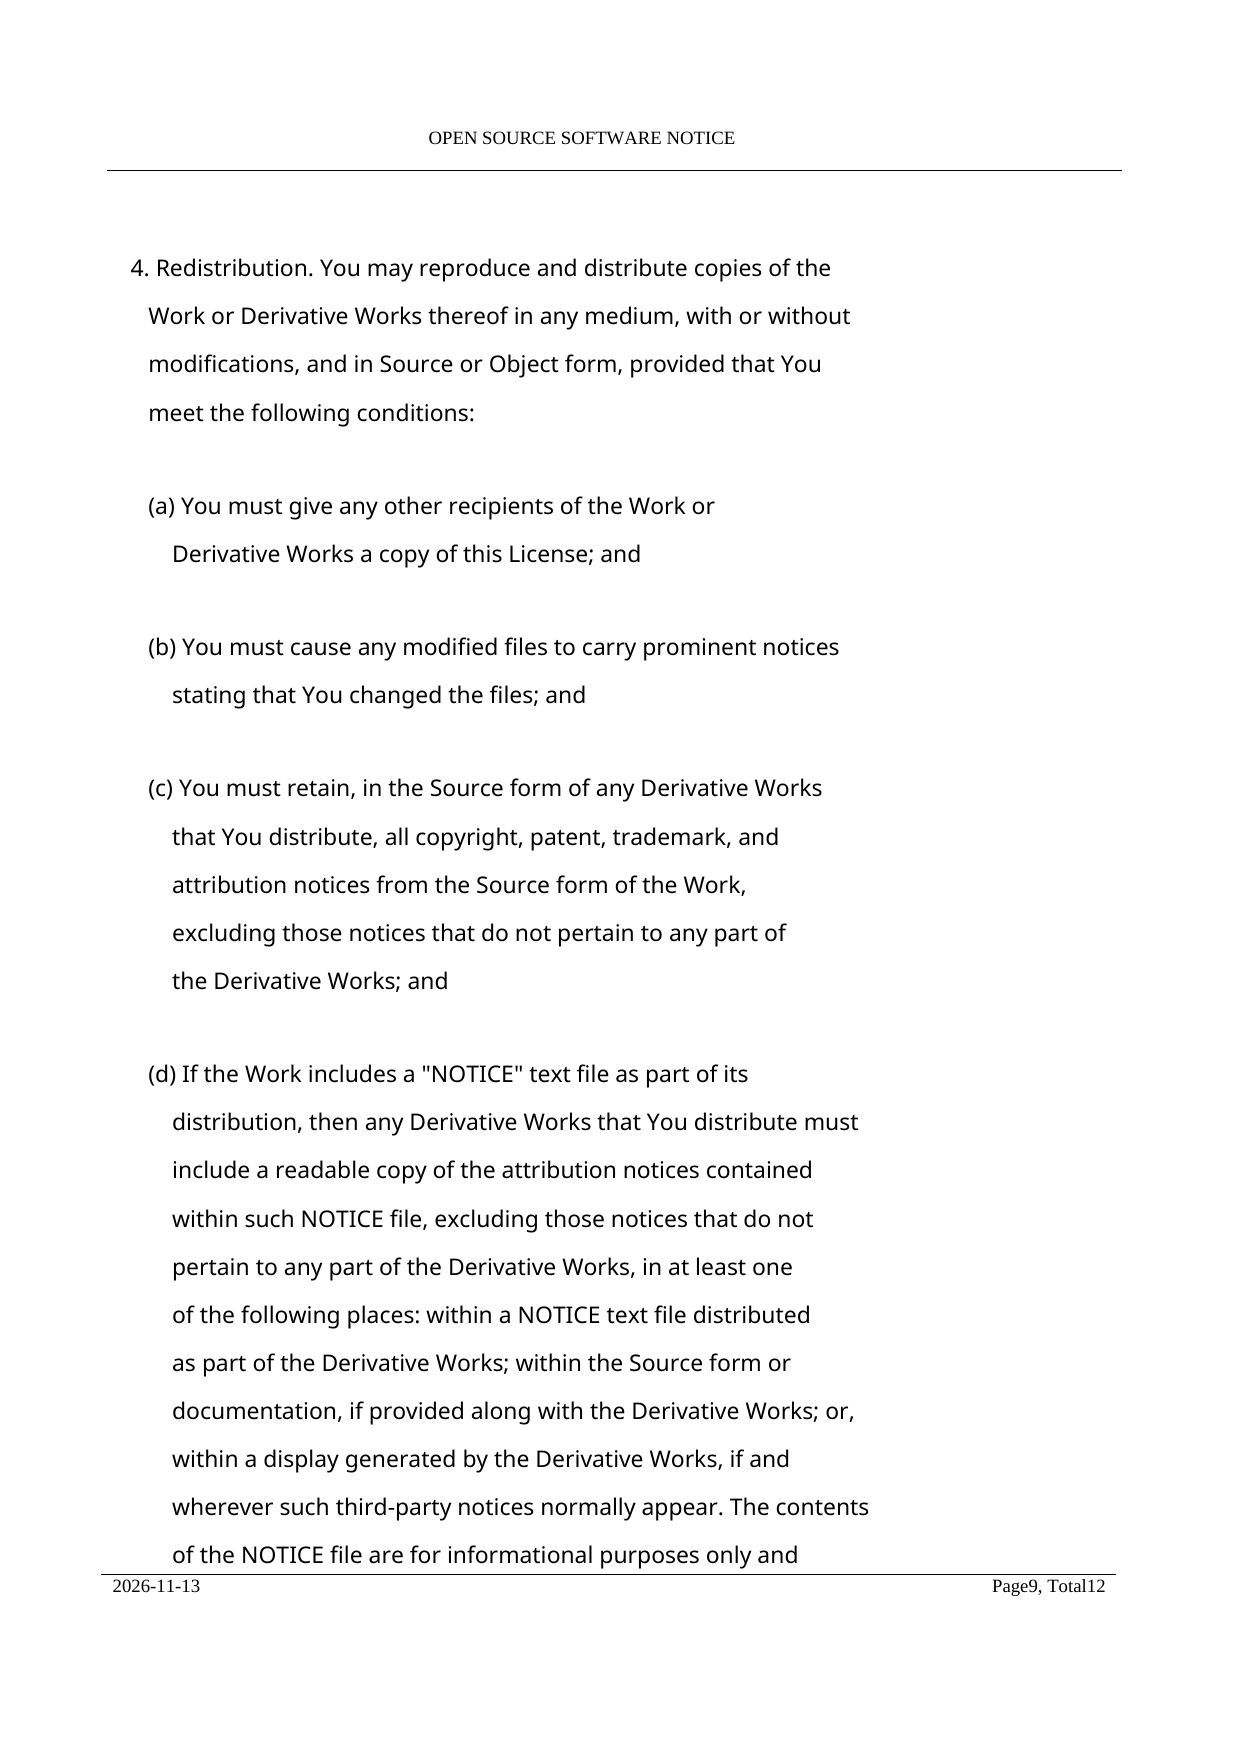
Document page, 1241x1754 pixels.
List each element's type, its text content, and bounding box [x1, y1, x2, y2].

text (b) You must cause any modified files to carry prominent notices [112, 630, 1128, 663]
text the Derivative Works; and [112, 964, 1128, 997]
text of the following places: within a NOTICE text file distributed [112, 1298, 1128, 1331]
text Derivative Works a copy of this License; and [112, 537, 1128, 570]
text within a display generated by the Derivative Works, if and [112, 1442, 1128, 1475]
text wherever such third-party notices normally appear. The contents [112, 1491, 1128, 1523]
text (a) You must give any other recipients of the Work or [112, 489, 1128, 522]
text Work or Derivative Works thereof in any medium, with or without [112, 299, 1128, 332]
text that You distribute, all copyright, patent, trademark, and [112, 820, 1128, 852]
text distribution, then any Derivative Works that You distribute must [112, 1106, 1128, 1138]
text 4. Redistribution. You may reproduce and distribute copies of the [112, 251, 1128, 284]
text documentation, if provided along with the Derivative Works; or, [112, 1394, 1128, 1427]
text pertain to any part of the Derivative Works, in at least one [112, 1250, 1128, 1282]
text stating that You changed the files; and [112, 678, 1128, 711]
text excluding those notices that do not pertain to any part of [112, 916, 1128, 949]
text (d) If the Work includes a "NOTICE" text file as part of its [112, 1057, 1128, 1090]
text attribution notices from the Source form of the Work, [112, 868, 1128, 901]
text within such NOTICE file, excluding those notices that do not [112, 1202, 1128, 1234]
text of the NOTICE file are for informational purposes only and [112, 1539, 1128, 1571]
text include a readable copy of the attribution notices contained [112, 1154, 1128, 1186]
text as part of the Derivative Works; within the Source form or [112, 1346, 1128, 1379]
text meet the following conditions: [112, 396, 1128, 428]
text (c) You must retain, in the Source form of any Derivative Works [112, 772, 1128, 804]
text modifications, and in Source or Object form, provided that You [112, 348, 1128, 380]
